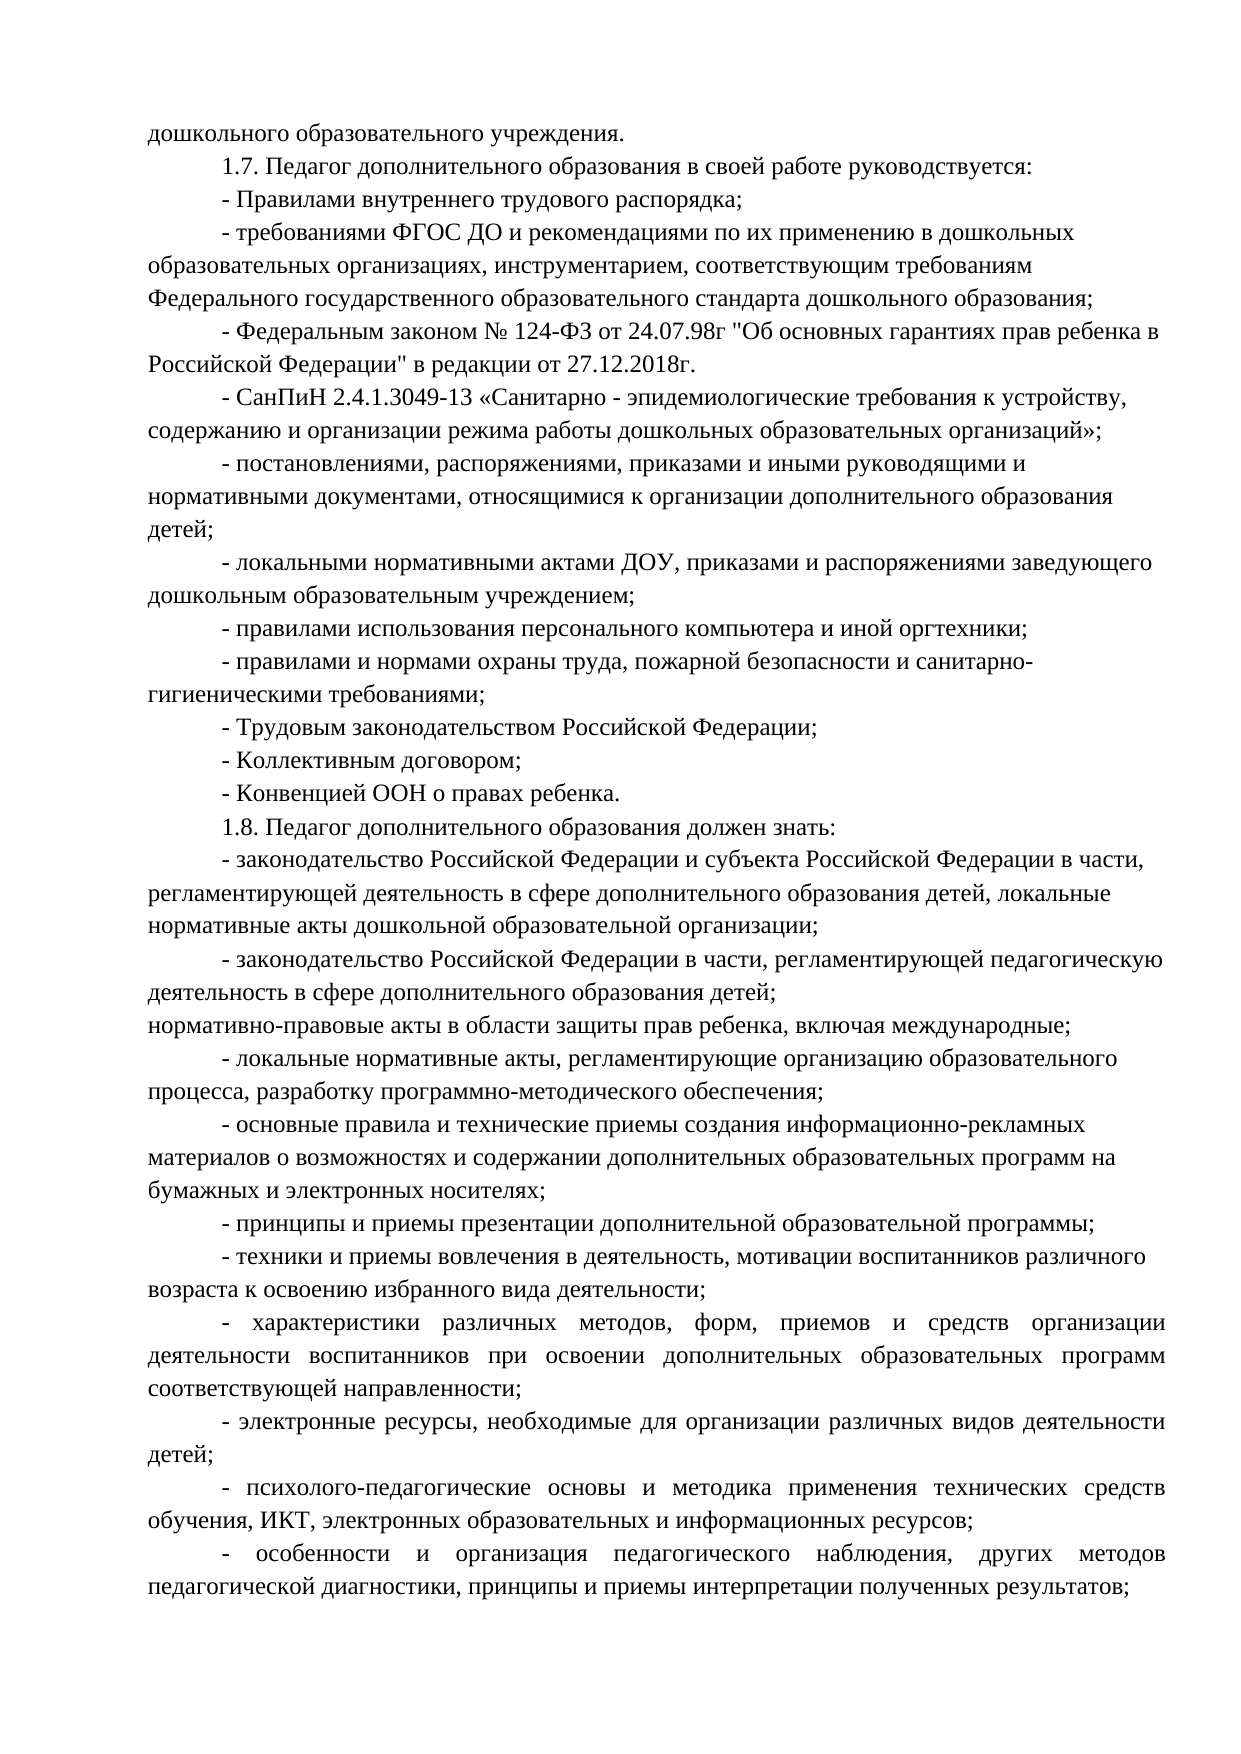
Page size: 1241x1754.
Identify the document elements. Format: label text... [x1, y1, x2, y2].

text - законодательство Российской Федерации в части, регламентирующей педагогическую деятельность в сфере дополнительного образования детей; [148, 944, 1167, 1005]
text - психолого-педагогические основы и методика применения технических средств обучения, ИКТ, электронных образовательных и информационных ресурсов; [148, 1472, 1167, 1534]
text - Правилами внутреннего трудового распорядка; [148, 184, 1167, 213]
text - Коллективным договором; [148, 746, 1167, 774]
text - техники и приемы вовлечения в деятельность, мотивации воспитанников различного возраста к освоению избранного вида деятельности; [148, 1241, 1167, 1303]
text - Конвенцией ООН о правах ребенка. [148, 778, 1167, 807]
text - Трудовым законодательством Российской Федерации; [148, 712, 1167, 741]
text - правилами использования персонального компьютера и иной оргтехники; [148, 613, 1167, 642]
text - законодательство Российской Федерации и субъекта Российской Федерации в части, регламентирующей деятельность в сфере дополнительного образования детей, локальные нормативные акты дошкольной образовательной организации; [148, 844, 1167, 939]
text нормативно-правовые акты в области защиты прав ребенка, включая международные; [148, 1010, 1167, 1038]
text 1.8. Педагог дополнительного образования должен знать: [148, 812, 1167, 840]
text - локальные нормативные акты, регламентирующие организацию образовательного процесса, разработку программно-методического обеспечения; [148, 1043, 1167, 1104]
text - принципы и приемы презентации дополнительной образовательной программы; [148, 1208, 1167, 1237]
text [148, 118, 1167, 180]
text - Федеральным законом № 124-ФЗ от 24.07.98г "Об основных гарантиях прав ребенка в Российской Федерации" в редакции от 27.12.2018г. [148, 316, 1167, 378]
text - электронные ресурсы, необходимые для организации различных видов деятельности детей; [148, 1406, 1167, 1468]
text - правилами и нормами охраны труда, пожарной безопасности и санитарно-гигиеническими требованиями; [148, 646, 1167, 708]
text - постановлениями, распоряжениями, приказами и иными руководящими и нормативными документами, относящимися к организации дополнительного образования детей; [148, 448, 1167, 543]
text - особенности и организация педагогического наблюдения, других методов педагогической диагностики, принципы и приемы интерпретации полученных результатов; [148, 1538, 1167, 1600]
text - характеристики различных методов, форм, приемов и средств организации деятельности воспитанников при освоении дополнительных образовательных программ соответствующей направленности; [148, 1307, 1167, 1402]
text - основные правила и технические приемы создания информационно-рекламных материалов о возможностях и содержании дополнительных образовательных программ на бумажных и электронных носителях; [148, 1109, 1167, 1203]
text - СанПиН 2.4.1.3049-13 «Санитарно - эпидемиологические требования к устройству, содержанию и организации режима работы дошкольных образовательных организаций»; [148, 382, 1167, 444]
text - локальными нормативными актами ДОУ, приказами и распоряжениями заведующего дошкольным образовательным учреждением; [148, 547, 1167, 609]
text - требованиями ФГОС ДО и рекомендациями по их применению в дошкольных образовательных организациях, инструментарием, соответствующим требованиям Федерального государственного образовательного стандарта дошкольного образования; [148, 217, 1167, 312]
